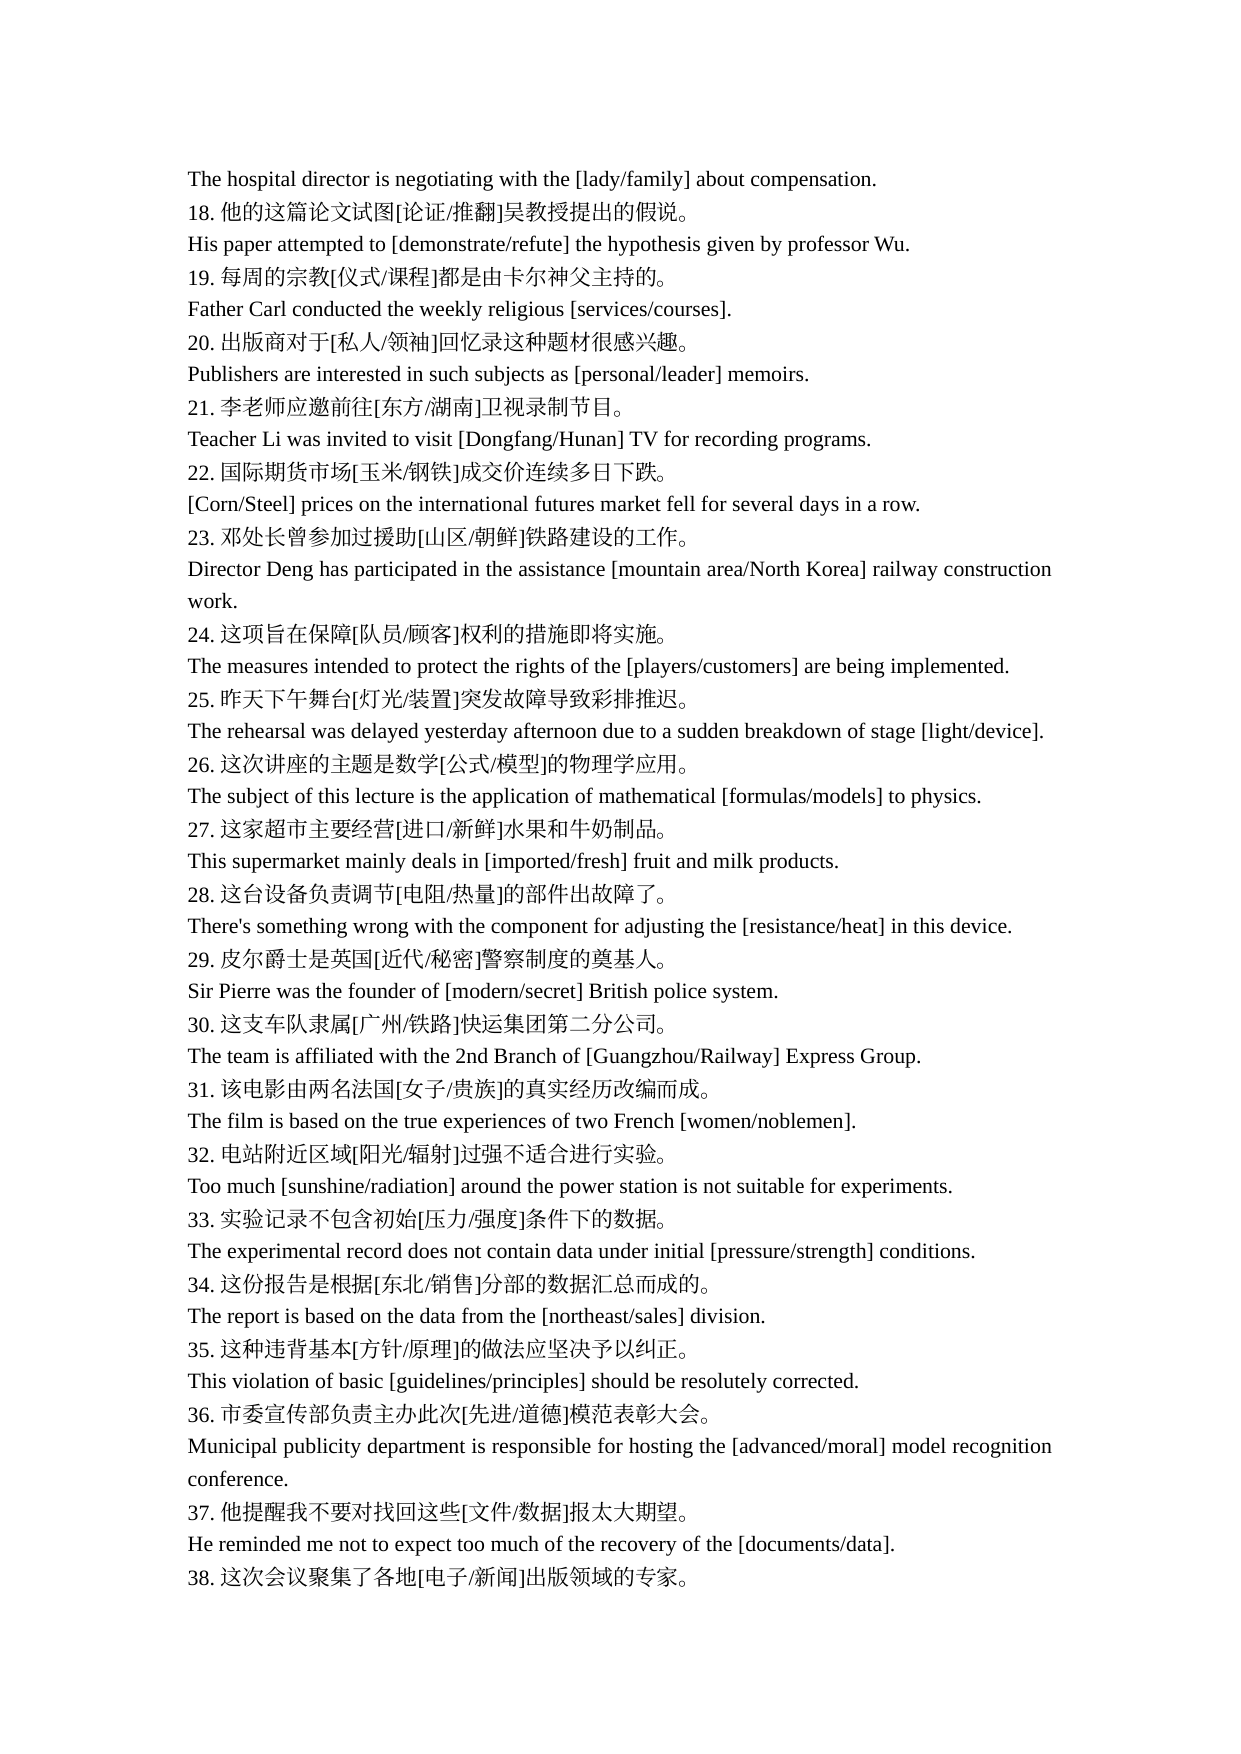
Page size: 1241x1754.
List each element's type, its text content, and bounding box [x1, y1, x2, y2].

text The report is based on the data from the [northeast/sales] division. [187, 1299, 1053, 1332]
text His paper attempted to [demonstrate/refute] the hypothesis given by professor Wu. [187, 227, 1053, 259]
text 22. 国际期货市场[玉米/钢铁]成交价连续多日下跌。 [187, 454, 1053, 487]
text 18. 他的这篇论文试图[论证/推翻]吴教授提出的假说。 [187, 194, 1053, 227]
text The rehearsal was delayed yesterday afternoon due to a sudden breakdown of stage [light/device]. [187, 714, 1053, 747]
text The experimental record does not contain data under initial [pressure/strength] conditions. [187, 1234, 1053, 1267]
text [Corn/Steel] prices on the international futures market fell for several days in a row. [187, 487, 1053, 519]
text 31. 该电影由两名法国[女子/贵族]的真实经历改编而成。 [187, 1072, 1053, 1104]
text 27. 这家超市主要经营[进口/新鲜]水果和牛奶制品。 [187, 812, 1053, 844]
text 38. 这次会议聚集了各地[电子/新闻]出版领域的专家。 [187, 1559, 1053, 1592]
text Publishers are interested in such subjects as [personal/leader] memoirs. [187, 357, 1053, 389]
text 21. 李老师应邀前往[东方/湖南]卫视录制节目。 [187, 389, 1053, 422]
text 36. 市委宣传部负责主办此次[先进/道德]模范表彰大会。 [187, 1397, 1053, 1429]
text Teacher Li was invited to visit [Dongfang/Hunan] TV for recording programs. [187, 422, 1053, 454]
text 37. 他提醒我不要对找回这些[文件/数据]报太大期望。 [187, 1494, 1053, 1527]
text There's something wrong with the component for adjusting the [resistance/heat] in this device. [187, 909, 1053, 942]
text 25. 昨天下午舞台[灯光/装置]突发故障导致彩排推迟。 [187, 682, 1053, 714]
text 19. 每周的宗教[仪式/课程]都是由卡尔神父主持的。 [187, 259, 1053, 292]
text 20. 出版商对于[私人/领袖]回忆录这种题材很感兴趣。 [187, 324, 1053, 357]
text 30. 这支车队隶属[广州/铁路]快运集团第二分公司。 [187, 1007, 1053, 1039]
text 29. 皮尔爵士是英国[近代/秘密]警察制度的奠基人。 [187, 942, 1053, 974]
text Too much [sunshine/radiation] around the power station is not suitable for experiments. [187, 1169, 1053, 1202]
text 35. 这种违背基本[方针/原理]的做法应坚决予以纠正。 [187, 1332, 1053, 1364]
text Municipal publicity department is responsible for hosting the [advanced/moral] model recognition conference. [187, 1429, 1053, 1494]
text 26. 这次讲座的主题是数学[公式/模型]的物理学应用。 [187, 747, 1053, 779]
text The team is affiliated with the 2nd Branch of [Guangzhou/Railway] Express Group. [187, 1039, 1053, 1072]
text 24. 这项旨在保障[队员/顾客]权利的措施即将实施。 [187, 617, 1053, 649]
text 28. 这台设备负责调节[电阻/热量]的部件出故障了。 [187, 877, 1053, 909]
text The measures intended to protect the rights of the [players/customers] are being implemented. [187, 649, 1053, 682]
text 34. 这份报告是根据[东北/销售]分部的数据汇总而成的。 [187, 1267, 1053, 1299]
text 33. 实验记录不包含初始[压力/强度]条件下的数据。 [187, 1202, 1053, 1234]
text Sir Pierre was the founder of [modern/secret] British police system. [187, 974, 1053, 1007]
text This supermarket mainly deals in [imported/fresh] fruit and milk products. [187, 844, 1053, 877]
text Director Deng has participated in the assistance [mountain area/North Korea] railway construction work. [187, 552, 1053, 617]
text The subject of this lecture is the application of mathematical [formulas/models] to physics. [187, 779, 1053, 812]
text The film is based on the true experiences of two French [women/noblemen]. [187, 1104, 1053, 1137]
text 23. 邓处长曾参加过援助[山区/朝鲜]铁路建设的工作。 [187, 519, 1053, 552]
text This violation of basic [guidelines/principles] should be resolutely corrected. [187, 1364, 1053, 1397]
text The hospital director is negotiating with the [lady/family] about compensation. [187, 162, 1053, 194]
text 32. 电站附近区域[阳光/辐射]过强不适合进行实验。 [187, 1137, 1053, 1169]
text Father Carl conducted the weekly religious [services/courses]. [187, 292, 1053, 324]
text He reminded me not to expect too much of the recovery of the [documents/data]. [187, 1527, 1053, 1559]
